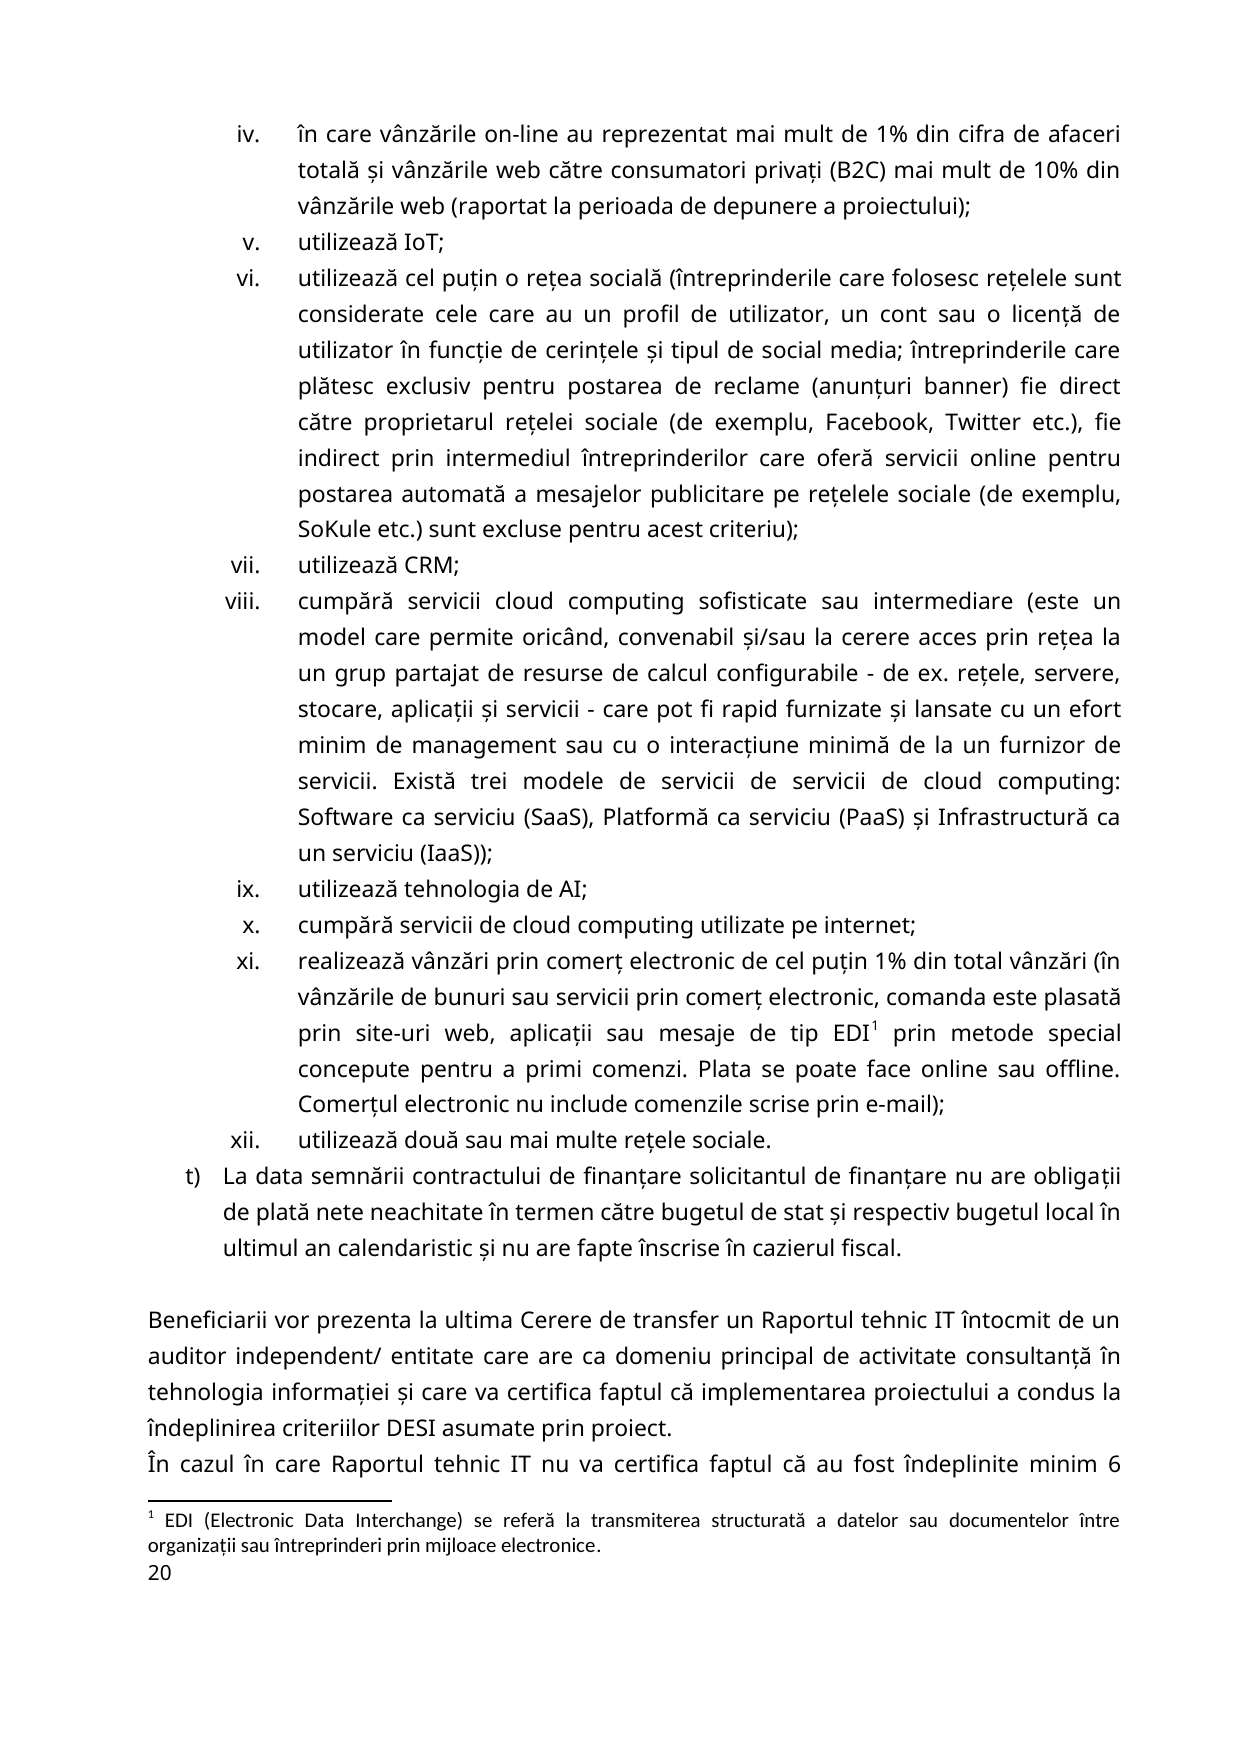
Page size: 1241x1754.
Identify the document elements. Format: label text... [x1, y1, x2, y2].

list utilizează două sau mai multe rețele sociale. [260, 1124, 1122, 1156]
list utilizează IoT; [260, 226, 1122, 257]
list realizează vânzări prin comerț electronic de cel puțin 1% din total vânzări (în vânzările de bunuri sau servicii prin comerț electronic, comanda este plasată prin site-uri web, aplicații sau mesaje de tip EDI prin metode special concepute pentru a primi comenzi. Plata se poate face online sau offline. Comerțul electronic nu include comenzile scrise prin e-mail); [260, 945, 1122, 1120]
list utilizează CRM; [260, 549, 1122, 581]
list La data semnării contractului de finanțare solicitantul de finanțare nu are obligaţii de plată nete neachitate în termen către bugetul de stat și respectiv bugetul local în ultimul an calendaristic și nu are fapte înscrise în cazierul fiscal. [185, 1160, 1122, 1263]
list cumpără servicii de cloud computing utilizate pe internet; [260, 909, 1122, 940]
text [148, 1448, 1122, 1479]
list utilizează cel puțin o rețea socială (întreprinderile care folosesc rețelele sunt considerate cele care au un profil de utilizator, un cont sau o licență de utilizator în funcție de cerințele și tipul de social media; întreprinderile care plătesc exclusiv pentru postarea de reclame (anunțuri banner) fie direct către proprietarul rețelei sociale (de exemplu, Facebook, Twitter etc.), fie indirect prin intermediul întreprinderilor care oferă servicii online pentru postarea automată a mesajelor publicitare pe rețelele sociale (de exemplu, SoKule etc.) sunt excluse pentru acest criteriu); [260, 262, 1122, 545]
list în care vânzările on-line au reprezentat mai mult de 1% din cifra de afaceri totală și vânzările web către consumatori privați (B2C) mai mult de 10% din vânzările web (raportat la perioada de depunere a proiectului); [260, 118, 1122, 221]
list cumpără servicii cloud computing sofisticate sau intermediare (este un model care permite oricând, convenabil și/sau la cerere acces prin rețea la un grup partajat de resurse de calcul configurabile - de ex. rețele, servere, stocare, aplicații și servicii - care pot fi rapid furnizate și lansate cu un efort minim de management sau cu o interacțiune minimă de la un furnizor de servicii. Există trei modele de servicii de servicii de cloud computing: Software ca serviciu (SaaS), Platformă ca serviciu (PaaS) și Infrastructură ca un serviciu (IaaS)); [260, 585, 1122, 868]
text Beneficiarii vor prezenta la ultima Cerere de transfer un Raportul tehnic IT întocmit de un auditor independent/ entitate care are ca domeniu principal de activitate consultanță în tehnologia informației și care va certifica faptul că implementarea proiectului a condus la îndeplinirea criteriilor DESI asumate prin proiect. [148, 1304, 1122, 1443]
list utilizează tehnologia de AI; [260, 873, 1122, 904]
